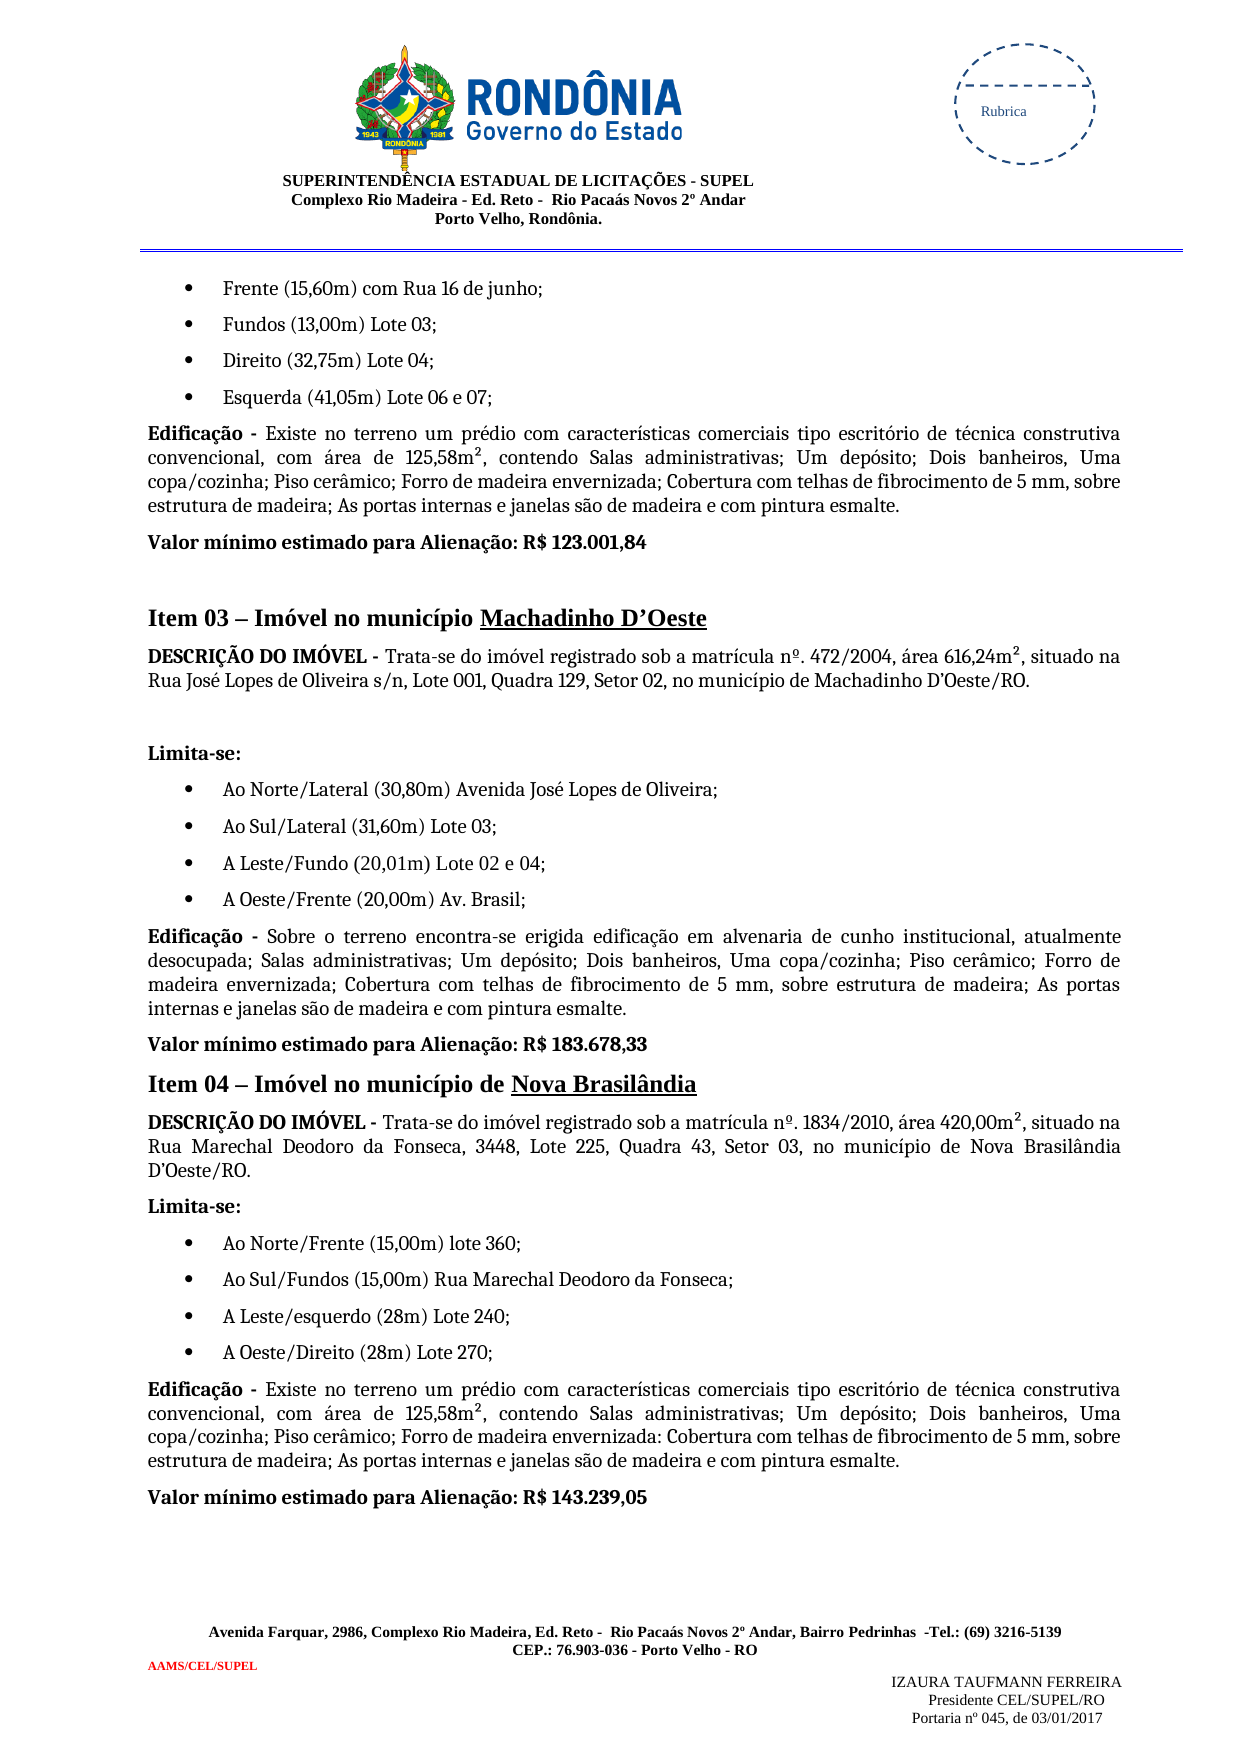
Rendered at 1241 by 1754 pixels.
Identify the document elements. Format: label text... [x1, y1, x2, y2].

text Valor mínimo estimado para Alienação: R$ 183.678,33 [148, 1033, 1122, 1057]
list Esquerda (41,05m) Lote 06 e 07; [185, 386, 1122, 409]
list Direito (32,75m) Lote 04; [185, 349, 1122, 373]
list A Oeste/Frente (20,00m) Av. Brasil; [185, 888, 1122, 912]
list Ao Norte/Frente (15,00m) lote 360; [185, 1231, 1122, 1255]
list Fundos (13,00m) Lote 03; [185, 313, 1122, 337]
text Valor mínimo estimado para Alienação: R$ 143.239,05 [148, 1486, 1122, 1509]
list Ao Norte/Lateral (30,80m) Avenida José Lopes de Oliveira; [185, 778, 1122, 802]
text Limita-se: [148, 1195, 1122, 1219]
text Edificação - Existe no terreno um prédio com características comerciais tipo escritório de técnica construtiva convencional, com área de 125,58m², contendo Salas administrativas; Um depósito; Dois banheiros, Uma copa/cozinha; Piso cerâmico; Forro de madeira envernizada; Cobertura com telhas de fibrocimento de 5 mm, sobre estrutura de madeira; As portas internas e janelas são de madeira e com pintura esmalte. [148, 422, 1122, 518]
list Frente (15,60m) com Rua 16 de junho; [185, 276, 1122, 300]
picture [354, 44, 682, 171]
text Limita-se: [148, 741, 1122, 765]
subtitle Item 03 – Imóvel no município Machadinho D’Oeste [148, 603, 1122, 632]
list A Oeste/Direito (28m) Lote 270; [185, 1341, 1122, 1365]
list A Leste/esquerdo (28m) Lote 240; [185, 1304, 1122, 1328]
list Ao Sul/Fundos (15,00m) Rua Marechal Deodoro da Fonseca; [185, 1268, 1122, 1292]
text DESCRIÇÃO DO IMÓVEL - Trata-se do imóvel registrado sob a matrícula nº. 1834/2010, área 420,00m², situado na Rua Marechal Deodoro da Fonseca, 3448, Lote 225, Quadra 43, Setor 03, no município de Nova Brasilândia D’Oeste/RO. [148, 1111, 1122, 1182]
text DESCRIÇÃO DO IMÓVEL - Trata-se do imóvel registrado sob a matrícula nº. 472/2004, área 616,24m², situado na Rua José Lopes de Oliveira s/n, Lote 001, Quadra 129, Setor 02, no município de Machadinho D’Oeste/RO. [148, 644, 1122, 692]
text Edificação - Sobre o terreno encontra-se erigida edificação em alvenaria de cunho institucional, atualmente desocupada; Salas administrativas; Um depósito; Dois banheiros, Uma copa/cozinha; Piso cerâmico; Forro de madeira envernizada; Cobertura com telhas de fibrocimento de 5 mm, sobre estrutura de madeira; As portas internas e janelas são de madeira e com pintura esmalte. [148, 924, 1122, 1020]
subtitle Item 04 – Imóvel no município de Nova Brasilândia [148, 1069, 1122, 1098]
list Ao Sul/Lateral (31,60m) Lote 03; [185, 814, 1122, 838]
text Valor mínimo estimado para Alienação: R$ 123.001,84 [148, 530, 1122, 554]
list A Leste/Fundo (20,01m) Lote 02 e 04; [185, 851, 1122, 876]
text Edificação - Existe no terreno um prédio com características comerciais tipo escritório de técnica construtiva convencional, com área de 125,58m², contendo Salas administrativas; Um depósito; Dois banheiros, Uma copa/cozinha; Piso cerâmico; Forro de madeira envernizada: Cobertura com telhas de fibrocimento de 5 mm, sobre estrutura de madeira; As portas internas e janelas são de madeira e com pintura esmalte. [148, 1377, 1122, 1473]
